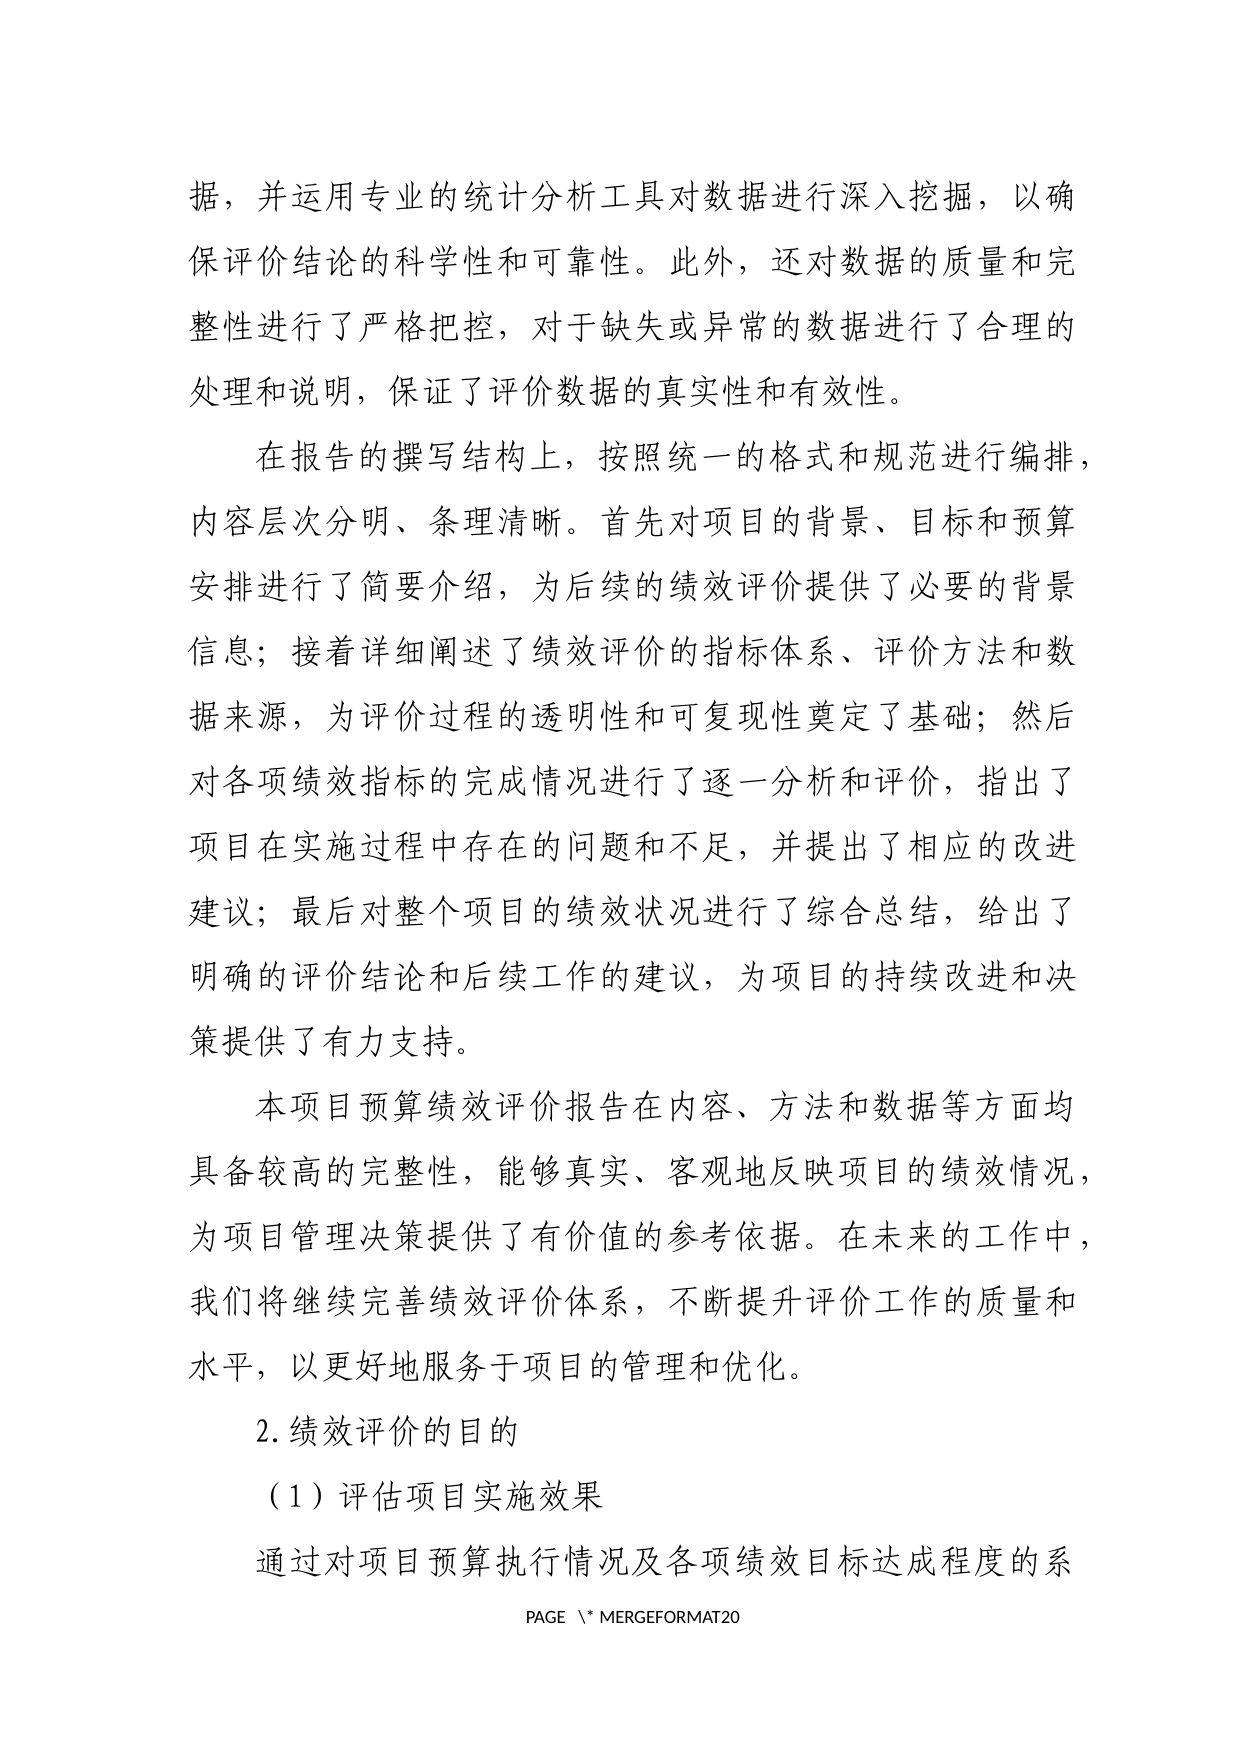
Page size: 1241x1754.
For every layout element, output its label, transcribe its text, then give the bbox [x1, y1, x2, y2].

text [187, 162, 1078, 422]
text （1）评估项目实施效果 [187, 1462, 1078, 1527]
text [187, 1527, 1078, 1592]
text 本项目预算绩效评价报告在内容、方法和数据等方面均具备较高的完整性，能够真实、客观地反映项目的绩效情况，为项目管理决策提供了有价值的参考依据。在未来的工作中，我们将继续完善绩效评价体系，不断提升评价工作的质量和水平，以更好地服务于项目的管理和优化。 [187, 1072, 1078, 1397]
text 2.绩效评价的目的 [187, 1397, 1078, 1462]
text 在报告的撰写结构上，按照统一的格式和规范进行编排，内容层次分明、条理清晰。首先对项目的背景、目标和预算安排进行了简要介绍，为后续的绩效评价提供了必要的背景信息；接着详细阐述了绩效评价的指标体系、评价方法和数据来源，为评价过程的透明性和可复现性奠定了基础；然后对各项绩效指标的完成情况进行了逐一分析和评价，指出了项目在实施过程中存在的问题和不足，并提出了相应的改进建议；最后对整个项目的绩效状况进行了综合总结，给出了明确的评价结论和后续工作的建议，为项目的持续改进和决策提供了有力支持。 [187, 422, 1078, 1072]
